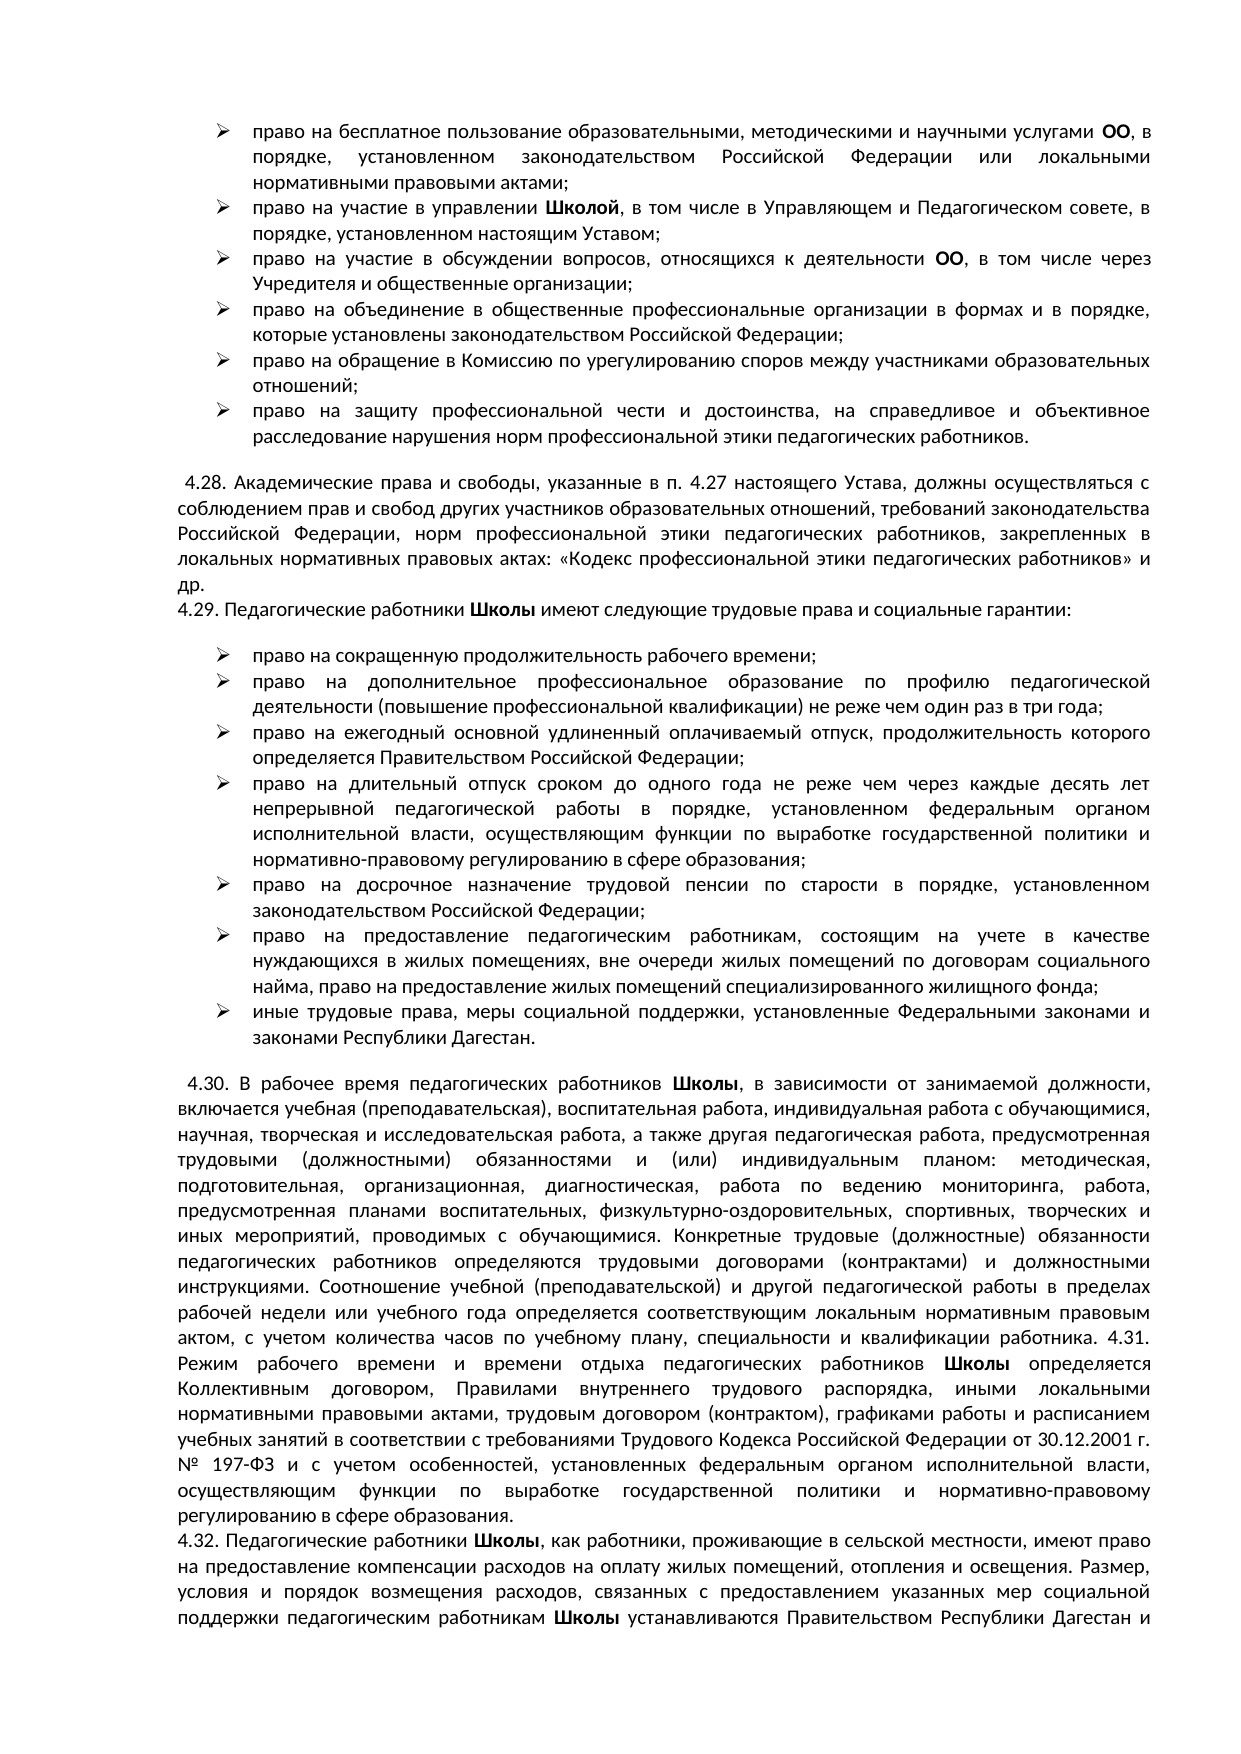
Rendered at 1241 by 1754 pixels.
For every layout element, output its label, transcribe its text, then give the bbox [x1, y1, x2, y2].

list право на досрочное назначение трудовой пенсии по старости в порядке, установленном законодательством Российской Федерации; [215, 871, 1152, 922]
list право на обращение в Комиссию по урегулированию споров между участниками образовательных отношений; [215, 347, 1152, 398]
list право на бесплатное пользование образовательными, методическими и научными услугами ОО, в порядке, установленном законодательством Российской Федерации или локальными нормативными правовыми актами; [215, 118, 1152, 194]
list право на предоставление педагогическим работникам, состоящим на учете в качестве нуждающихся в жилых помещениях, вне очереди жилых помещений по договорам социального найма, право на предоставление жилых помещений специализированного жилищного фонда; [215, 922, 1152, 998]
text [177, 1528, 1152, 1629]
text 4.30. В рабочее время педагогических работников Школы, в зависимости от занимаемой должности, включается учебная (преподавательская), воспитательная работа, индивидуальная работа с обучающимися, научная, творческая и исследовательская работа, а также другая педагогическая работа, предусмотренная трудовыми (должностными) обязанностями и (или) индивидуальным планом: методическая, подготовительная, организационная, диагностическая, работа по ведению мониторинга, работа, предусмотренная планами воспитательных, физкультурно-оздоровительных, спортивных, творческих и иных мероприятий, проводимых с обучающимися. Конкретные трудовые (должностные) обязанности педагогических работников определяются трудовыми договорами (контрактами) и должностными инструкциями. Соотношение учебной (преподавательской) и другой педагогической работы в пределах рабочей недели или учебного года определяется соответствующим локальным нормативным правовым актом, с учетом количества часов по учебному плану, специальности и квалификации работника. 4.31. Режим рабочего времени и времени отдыха педагогических работников Школы определяется Коллективным договором, Правилами внутреннего трудового распорядка, иными локальными нормативными правовыми актами, трудовым договором (контрактом), графиками работы и расписанием учебных занятий в соответствии с требованиями Трудового Кодекса Российской Федерации от 30.12.2001 г. № 197-ФЗ и с учетом особенностей, установленных федеральным органом исполнительной власти, осуществляющим функции по выработке государственной политики и нормативно-правовому регулированию в сфере образования. [177, 1070, 1152, 1528]
text 4.29. Педагогические работники Школы имеют следующие трудовые права и социальные гарантии: [177, 596, 1152, 622]
list право на сокращенную продолжительность рабочего времени; [215, 643, 1152, 668]
list право на ежегодный основной удлиненный оплачиваемый отпуск, продолжительность которого определяется Правительством Российской Федерации; [215, 719, 1152, 770]
list право на участие в управлении Школой, в том числе в Управляющем и Педагогическом совете, в порядке, установленном настоящим Уставом; [215, 194, 1152, 245]
list право на длительный отпуск сроком до одного года не реже чем через каждые десять лет непрерывной педагогической работы в порядке, установленном федеральным органом исполнительной власти, осуществляющим функции по выработке государственной политики и нормативно-правовому регулированию в сфере образования; [215, 770, 1152, 871]
list иные трудовые права, меры социальной поддержки, установленные Федеральными законами и законами Республики Дагестан. [215, 998, 1152, 1049]
list право на дополнительное профессиональное образование по профилю педагогической деятельности (повышение профессиональной квалификации) не реже чем один раз в три года; [215, 668, 1152, 719]
text 4.28. Академические права и свободы, указанные в п. 4.27 настоящего Устава, должны осуществляться с соблюдением прав и свобод других участников образовательных отношений, требований законодательства Российской Федерации, норм профессиональной этики педагогических работников, закрепленных в локальных нормативных правовых актах: «Кодекс профессиональной этики педагогических работников» и др. [177, 469, 1152, 596]
list право на участие в обсуждении вопросов, относящихся к деятельности ОО, в том числе через Учредителя и общественные организации; [215, 245, 1152, 296]
list право на защиту профессиональной чести и достоинства, на справедливое и объективное расследование нарушения норм профессиональной этики педагогических работников. [215, 398, 1152, 448]
list право на объединение в общественные профессиональные организации в формах и в порядке, которые установлены законодательством Российской Федерации; [215, 296, 1152, 347]
